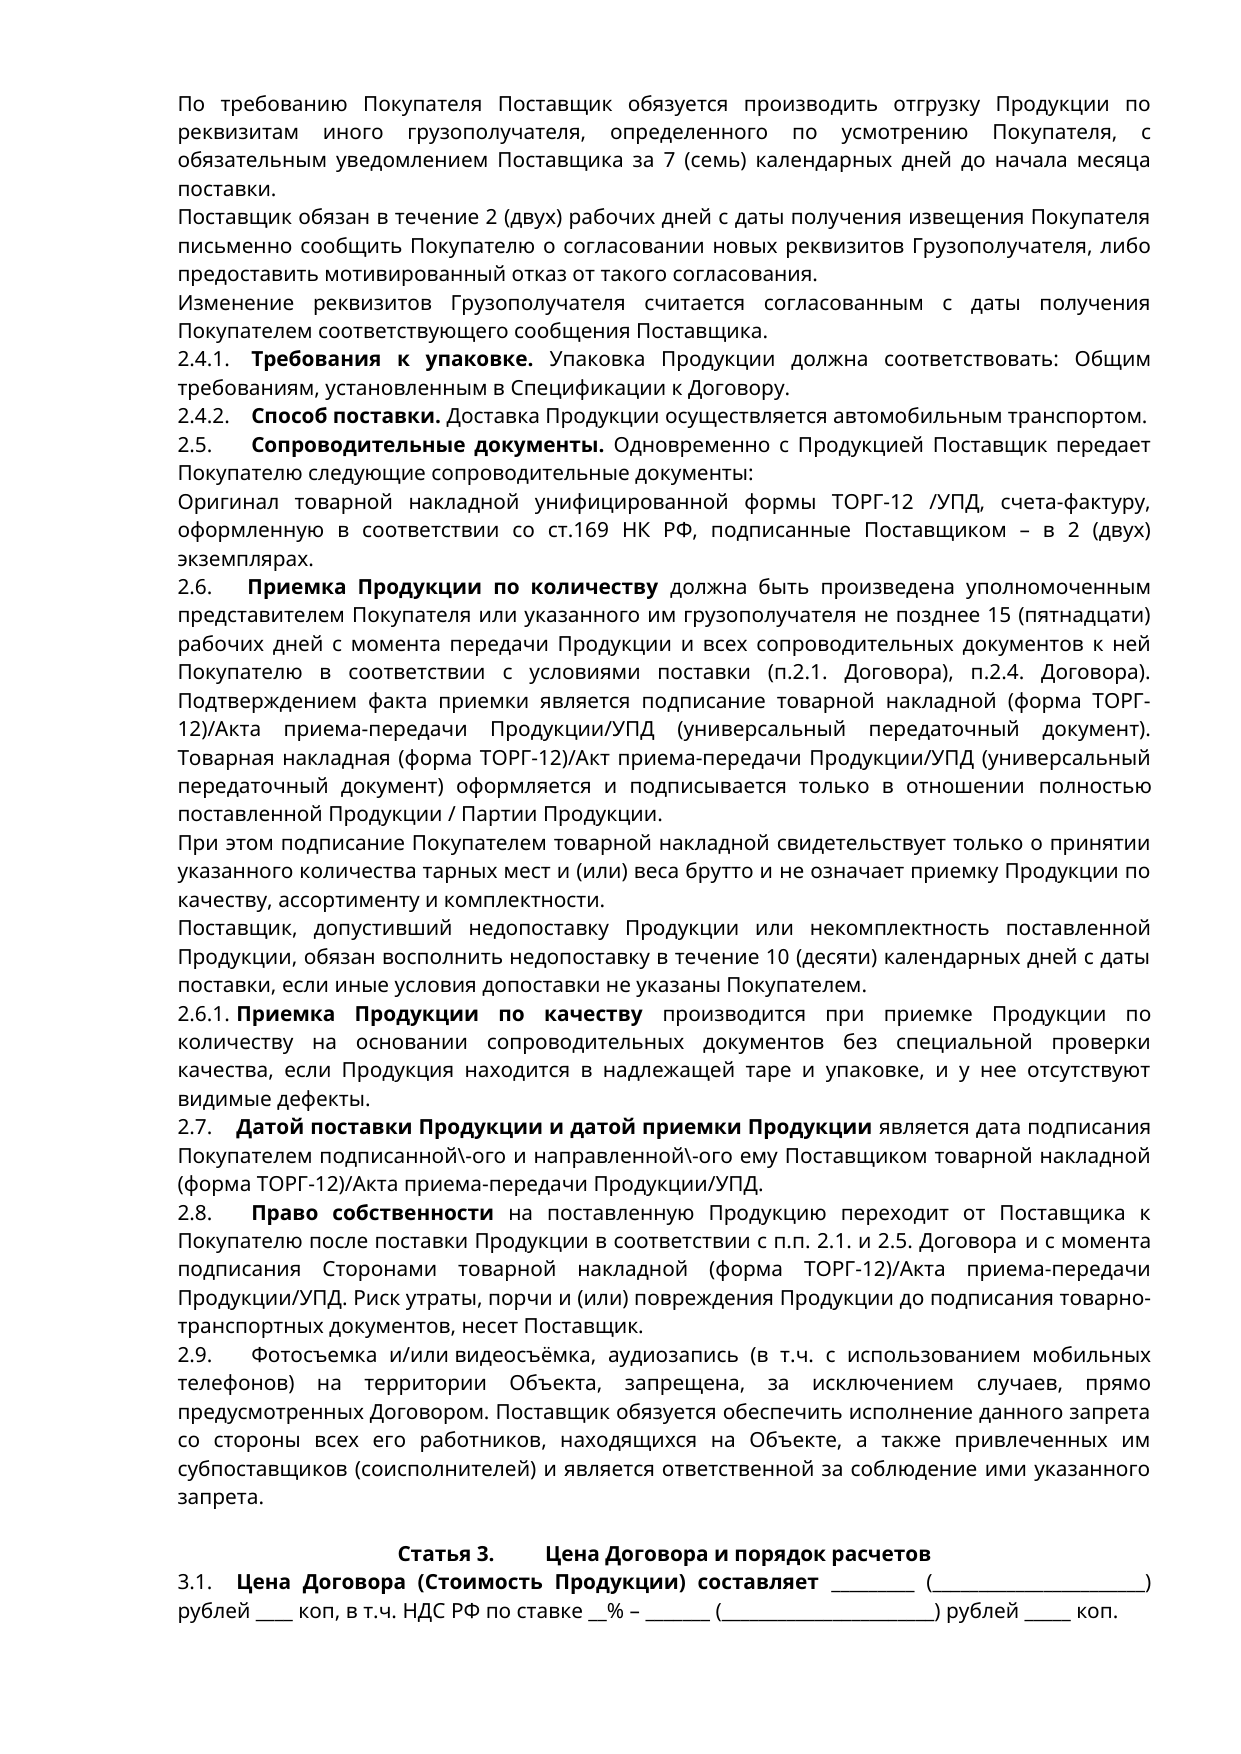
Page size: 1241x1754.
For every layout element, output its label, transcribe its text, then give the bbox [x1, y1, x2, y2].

list Сопроводительные документы. Одновременно с Продукцией Поставщик передает Покупателю следующие сопроводительные документы: [177, 430, 1152, 487]
list Цена Договора и порядок расчетов [177, 1539, 1152, 1567]
list Цена Договора (Стоимость Продукции) составляет _________ (_______________________) рублей ____ коп, в т.ч. НДС РФ по ставке __% – _______ (_______________________) рублей _____ коп. [177, 1567, 1152, 1624]
list Право собственности на поставленную Продукцию переходит от Поставщика к Покупателю после поставки Продукции в соответствии с п.п. 2.1. и 2.5. Договора и с момента подписания Сторонами товарной накладной (форма ТОРГ-12)/Акта приема-передачи Продукции/УПД. Риск утраты, порчи и (или) повреждения Продукции до подписания товарно-транспортных документов, несет Поставщик. [177, 1198, 1152, 1340]
text Оригинал товарной накладной унифицированной формы ТОРГ-12 /УПД, счета-фактуру, оформленную в соответствии со ст.169 НК РФ, подписанные Поставщиком – в 2 (двух) экземплярах. [177, 487, 1152, 572]
list Требования к упаковке. Упаковка Продукции должна соответствовать: Общим требованиям, установленным в Спецификации к Договору. [177, 344, 1152, 401]
list Поставщик, допустивший недопоставку Продукции или некомплектность поставленной Продукции, обязан восполнить недопоставку в течение 10 (десяти) календарных дней с даты поставки, если иные условия допоставки не указаны Покупателем. [177, 913, 1152, 999]
text Поставщик обязан в течение 2 (двух) рабочих дней с даты получения извещения Покупателя письменно сообщить Покупателю о согласовании новых реквизитов Грузополучателя, либо предоставить мотивированный отказ от такого согласования. [177, 202, 1152, 288]
text По требованию Покупателя Поставщик обязуется производить отгрузку Продукции по реквизитам иного грузополучателя, определенного по усмотрению Покупателя, с обязательным уведомлением Поставщика за 7 (семь) календарных дней до начала месяца поставки. [177, 89, 1152, 202]
list Приемка Продукции по количеству должна быть произведена уполномоченным представителем Покупателя или указанного им грузополучателя не позднее 15 (пятнадцати) рабочих дней с момента передачи Продукции и всех сопроводительных документов к ней Покупателю в соответствии с условиями поставки (п.2.1. Договора), п.2.4. Договора). Подтверждением факта приемки является подписание товарной накладной (форма ТОРГ-12)/Акта приема-передачи Продукции/УПД (универсальный передаточный документ). Товарная накладная (форма ТОРГ-12)/Акт приема-передачи Продукции/УПД (универсальный передаточный документ) оформляется и подписывается только в отношении полностью поставленной Продукции / Партии Продукции. [177, 572, 1152, 828]
list При этом подписание Покупателем товарной накладной свидетельствует только о принятии указанного количества тарных мест и (или) веса брутто и не означает приемку Продукции по качеству, ассортименту и комплектности. [177, 828, 1152, 913]
list Датой поставки Продукции и датой приемки Продукции является дата подписания Покупателем подписанной\-ого и направленной\-ого ему Поставщиком товарной накладной (форма ТОРГ-12)/Акта приема-передачи Продукции/УПД. [177, 1112, 1152, 1198]
text Изменение реквизитов Грузополучателя считается согласованным с даты получения Покупателем соответствующего сообщения Поставщика. [177, 288, 1152, 344]
list Фотосъемка и/или видеосъёмка, аудиозапись (в т.ч. с использованием мобильных телефонов) на территории Объекта, запрещена, за исключением случаев, прямо предусмотренных Договором. Поставщик обязуется обеспечить исполнение данного запрета со стороны всех его работников, находящихся на Объекте, а также привлеченных им субпоставщиков (соисполнителей) и является ответственной за соблюдение ими указанного запрета. [177, 1340, 1152, 1511]
list Способ поставки. Доставка Продукции осуществляется автомобильным транспортом. [177, 401, 1152, 430]
list Приемка Продукции по качеству производится при приемке Продукции по количеству на основании сопроводительных документов без специальной проверки качества, если Продукция находится в надлежащей таре и упаковке, и у нее отсутствуют видимые дефекты. [177, 999, 1152, 1112]
